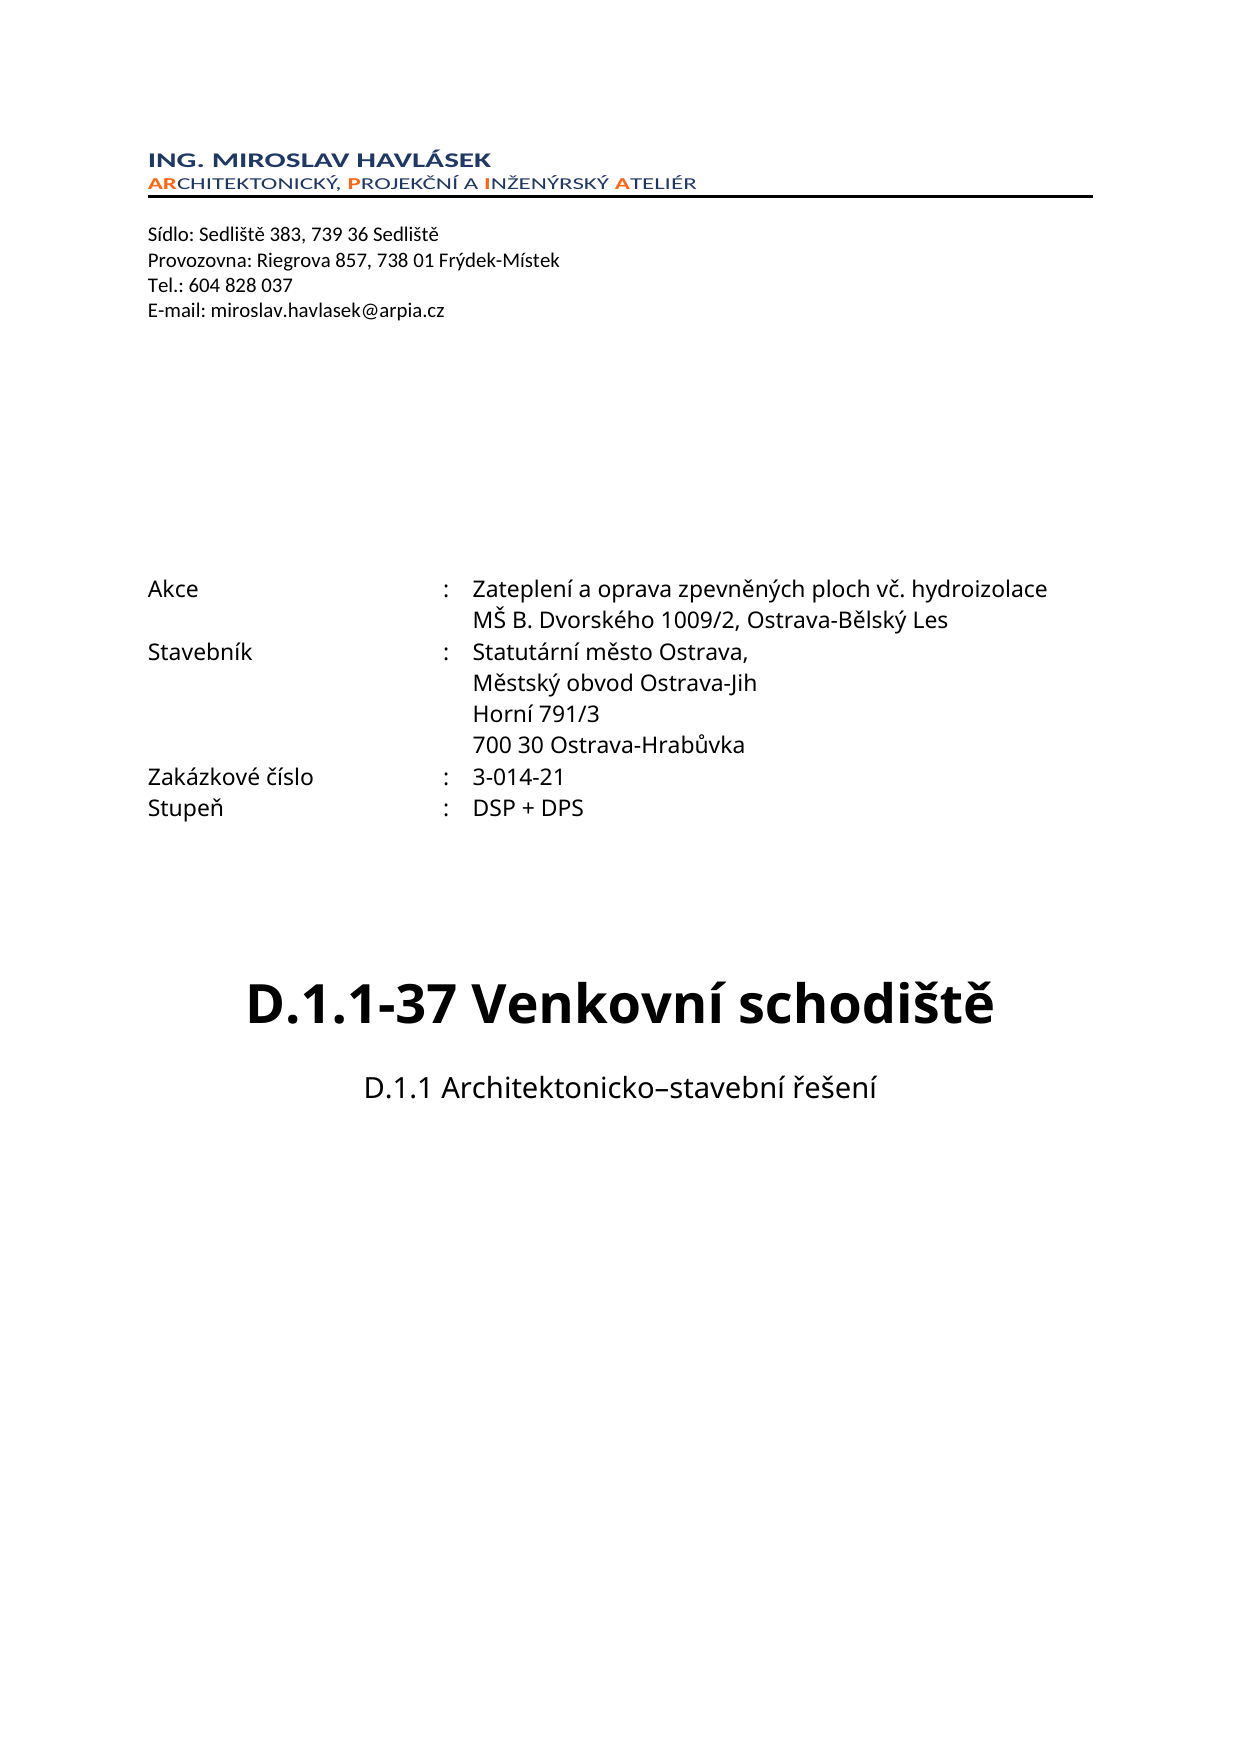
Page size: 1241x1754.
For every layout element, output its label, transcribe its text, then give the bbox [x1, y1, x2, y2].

text ARCHITEKTONICKÝ, PROJEKČNÍ A INŽENÝRSKÝ ATELIÉR [148, 173, 1093, 195]
text Stavebník : Statutární město Ostrava, [148, 636, 1093, 667]
text Provozovna: Riegrova 857, 738 01 Frýdek-Místek [148, 247, 1093, 272]
text Tel.: 604 828 037 [148, 272, 1093, 298]
text Městský obvod Ostrava-Jih [148, 667, 1093, 698]
text Akce : Zateplení a oprava zpevněných ploch vč. hydroizolace [148, 573, 1093, 604]
text Sídlo: Sedliště 383, 739 36 Sedliště [148, 221, 1093, 247]
text Stupeň : DSP + DPS [148, 792, 1093, 823]
text D.1.1 Architektonicko–stavební řešení [148, 1067, 1093, 1107]
text Zakázkové číslo : 3-014-21 [148, 761, 1093, 792]
text 700 30 Ostrava-Hrabůvka [148, 729, 1093, 761]
text ING. MIROSLAV HAVLÁSEK [148, 148, 1093, 173]
text D.1.1-37 Venkovní schodiště [148, 965, 1093, 1039]
text E-mail: miroslav.havlasek@arpia.cz [148, 298, 1093, 323]
text Horní 791/3 [148, 698, 1093, 729]
text MŠ B. Dvorského 1009/2, Ostrava-Bělský Les [148, 604, 1093, 636]
